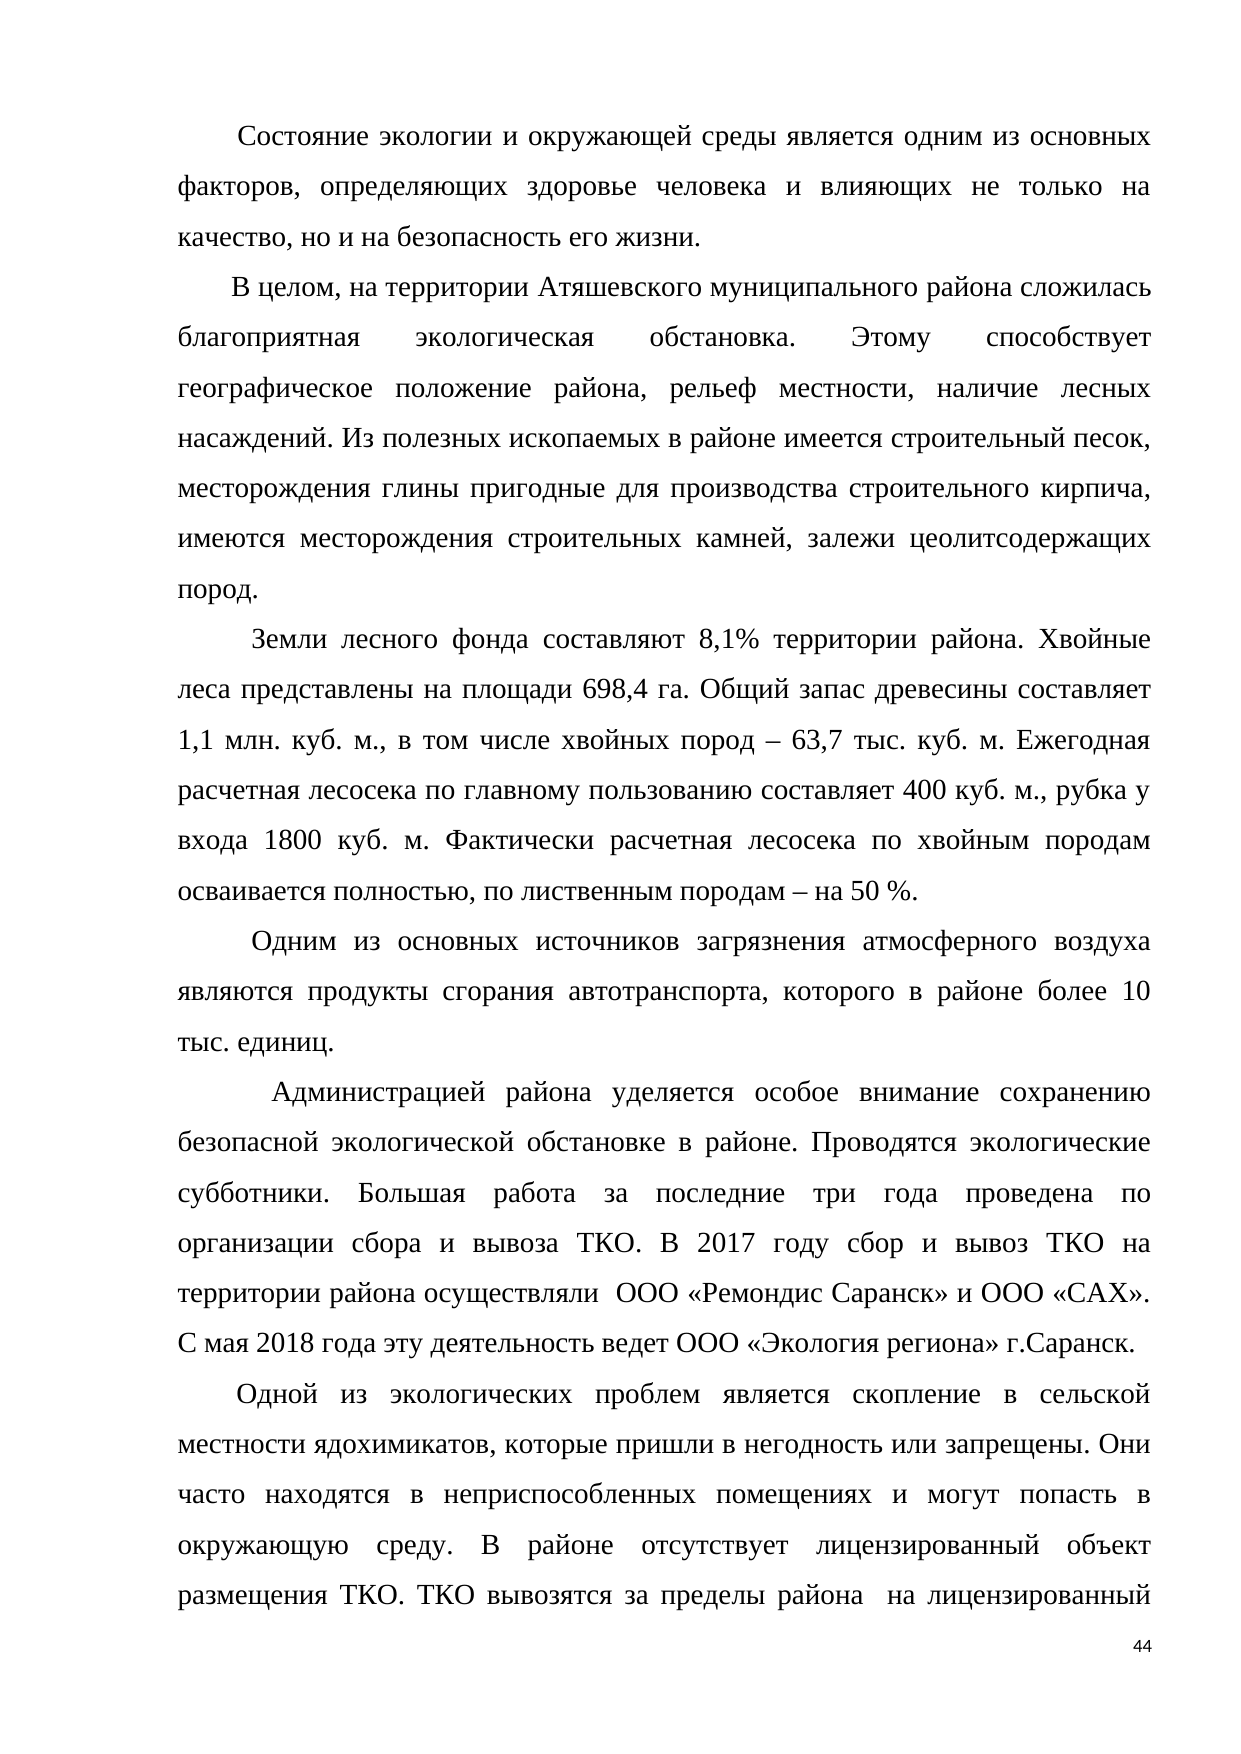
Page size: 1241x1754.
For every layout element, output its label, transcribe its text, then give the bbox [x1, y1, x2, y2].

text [177, 1376, 1152, 1611]
text Одним из основных источников загрязнения атмосферного воздуха являются продукты сгорания автотранспорта, которого в районе более 10 тыс. единиц. [177, 923, 1152, 1057]
text Земли лесного фонда составляют 8,1% территории района. Хвойные леса представлены на площади 698,4 га. Общий запас древесины составляет 1,1 млн. куб. м., в том числе хвойных пород – 63,7 тыс. куб. м. Ежегодная расчетная лесосека по главному пользованию составляет 400 куб. м., рубка у входа 1800 куб. м. Фактически расчетная лесосека по хвойным породам осваивается полностью, по лиственным породам – на 50 %. [177, 621, 1152, 906]
text Администрацией района уделяется особое внимание сохранению безопасной экологической обстановке в районе. Проводятся экологические субботники. Большая работа за последние три года проведена по организации сбора и вывоза ТКО. В 2017 году сбор и вывоз ТКО на территории района осуществляли ООО «Ремондис Саранск» и ООО «САХ». С мая 2018 года эту деятельность ведет ООО «Экология региона» г.Саранск. [177, 1074, 1152, 1359]
text В целом, на территории Атяшевского муниципального района сложилась благоприятная экологическая обстановка. Этому способствует географическое положение района, рельеф местности, наличие лесных насаждений. Из полезных ископаемых в районе имеется строительный песок, месторождения глины пригодные для производства строительного кирпича, имеются месторождения строительных камней, залежи цеолитсодержащих пород. [177, 269, 1152, 604]
text Состояние экологии и окружающей среды является одним из основных факторов, определяющих здоровье человека и влияющих не только на качество, но и на безопасность его жизни. [177, 118, 1152, 252]
